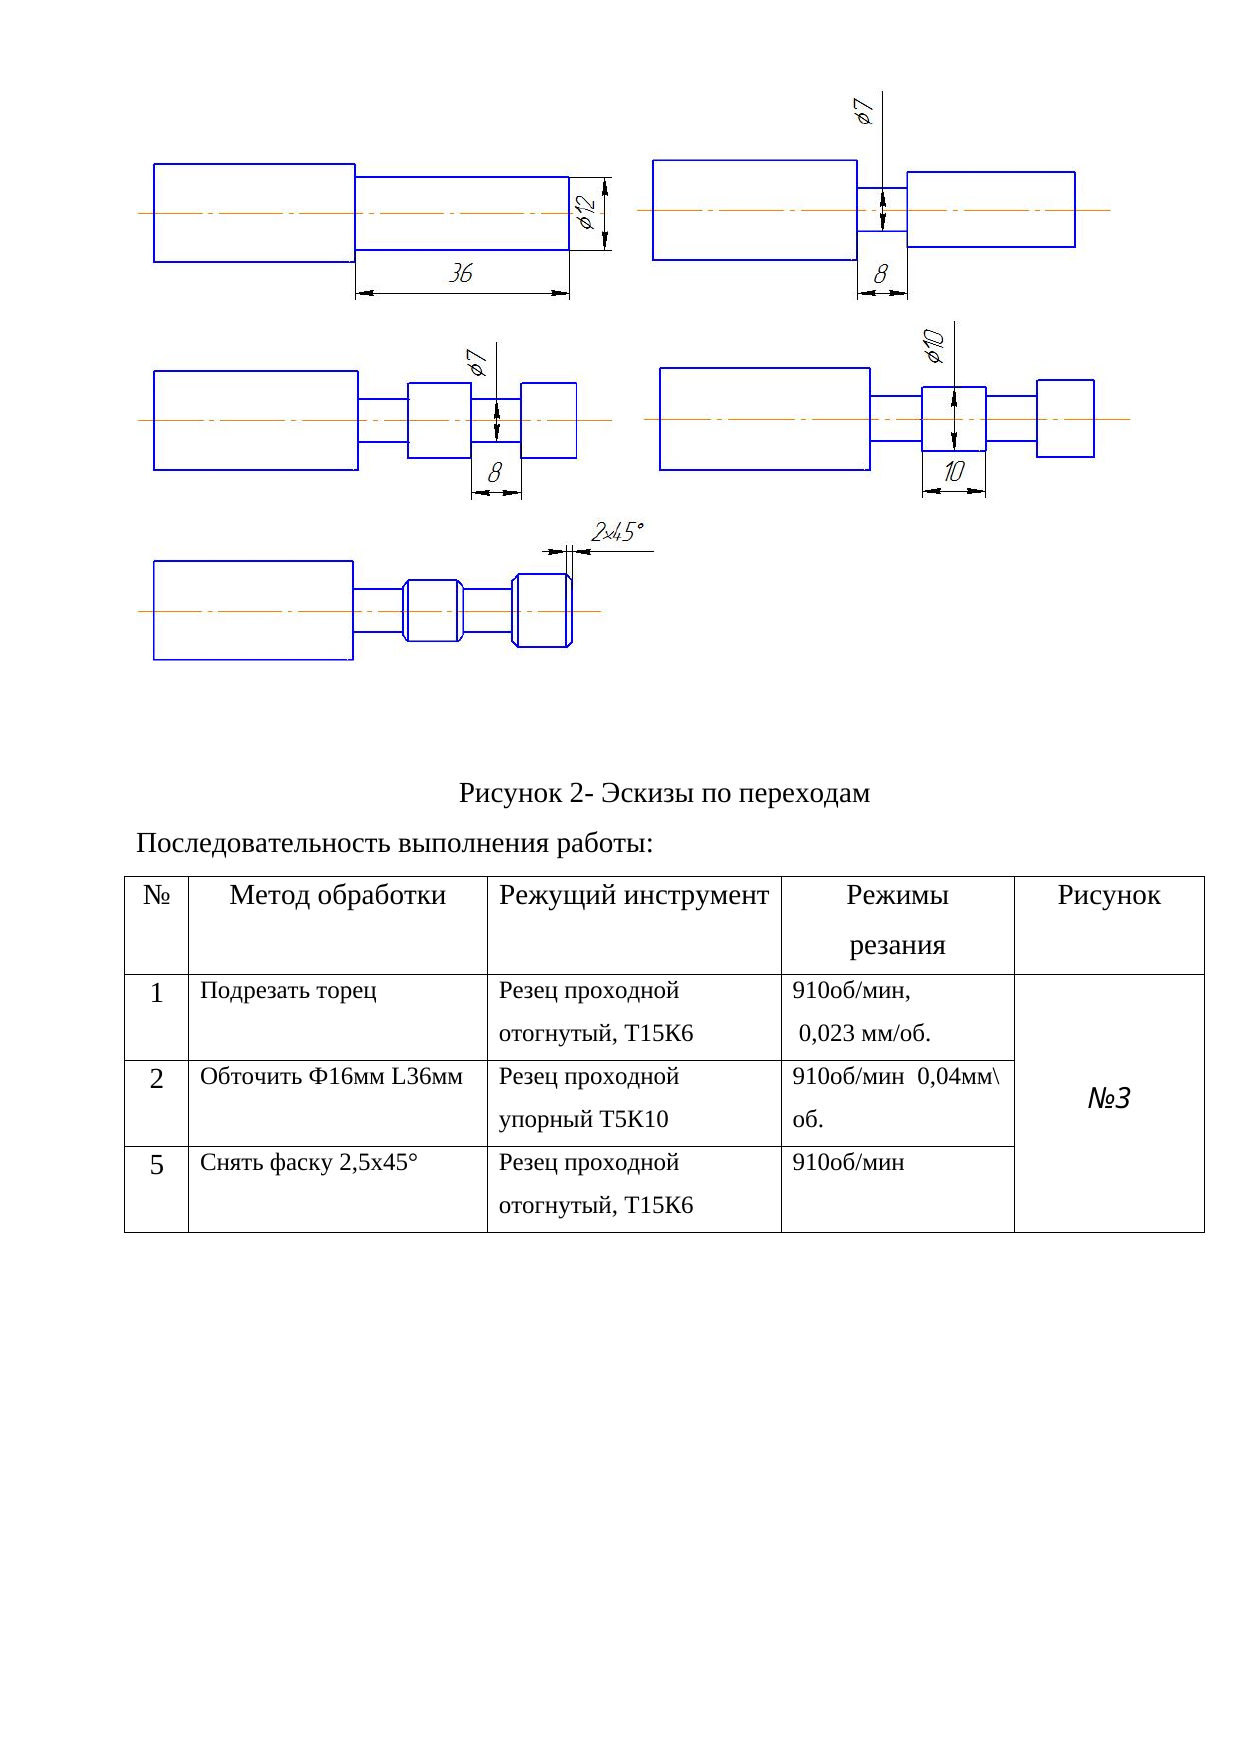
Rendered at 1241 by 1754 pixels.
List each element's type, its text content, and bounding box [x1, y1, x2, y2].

table_header Режущий инструмент [488, 877, 781, 974]
table_cell 5 [125, 1147, 188, 1232]
table_cell 910об/мин 0,04мм\об. [782, 1061, 1014, 1146]
table_cell Снять фаску 2,5х45° [189, 1147, 487, 1232]
picture [135, 517, 655, 661]
table_cell Подрезать торец [189, 975, 487, 1060]
table_header Рисунок [1015, 877, 1204, 974]
text Рисунок 2- Эскизы по переходам [136, 775, 1193, 809]
table_cell 910об/мин, 0,023 мм/об. [782, 975, 1014, 1060]
table_cell 2 [125, 1061, 188, 1146]
table_cell №3 [1015, 975, 1204, 1232]
table_cell Резец проходной отогнутый, Т15К6 [488, 1147, 781, 1232]
table_cell Обточить Ф16мм L36мм [189, 1061, 487, 1146]
table_header Режимы резания [782, 877, 1014, 974]
picture [135, 162, 613, 302]
table_cell 910об/мин [782, 1147, 1014, 1232]
picture [641, 318, 1131, 501]
table_cell Резец проходной упорный Т5К10 [488, 1061, 781, 1146]
table_cell 1 [125, 975, 188, 1060]
table_cell Резец проходной отогнутый, Т15К6 [488, 975, 781, 1060]
picture [135, 339, 613, 501]
text Последовательность выполнения работы: [136, 826, 1193, 859]
table_header Метод обработки [189, 877, 487, 974]
table_header № [125, 877, 188, 974]
picture [634, 88, 1111, 302]
